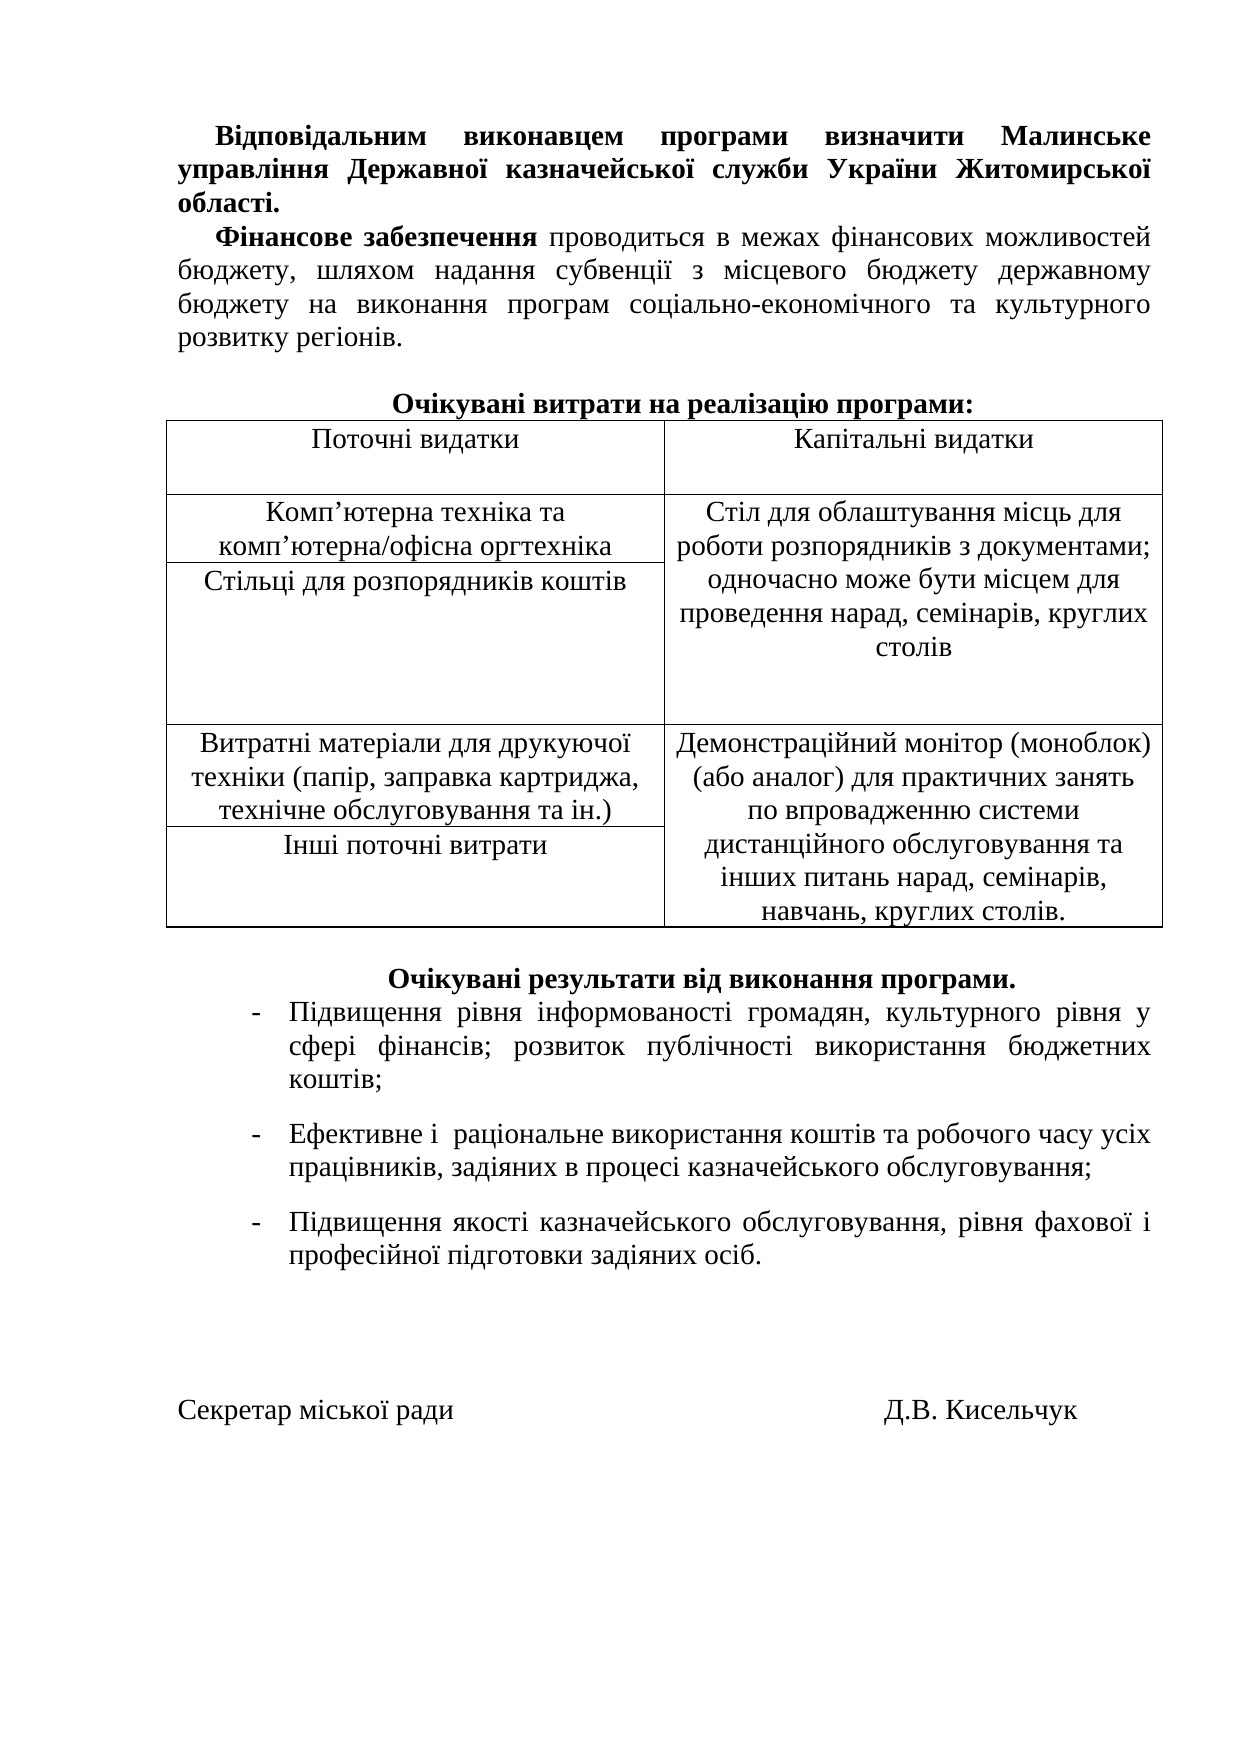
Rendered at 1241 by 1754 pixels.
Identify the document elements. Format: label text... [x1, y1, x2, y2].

table_cell Витратні матеріали для друкуючої техніки (папір, заправка картриджа, технічне обслуговування та ін.) [167, 725, 664, 826]
table_cell Демонстраційний монітор (моноблок)(або аналог) для практичних занять по впровадженню системи дистанційного обслуговування та інших питань нарад, семінарів, навчань, круглих столів. [665, 725, 1162, 926]
text Фінансове забезпечення проводиться в межах фінансових можливостей бюджету, шляхом надання субвенції з місцевого бюджету державному бюджету на виконання програм соціально-економічного та культурного розвитку регіонів. [177, 219, 1152, 353]
table_cell Інші поточні витрати [167, 827, 664, 926]
list Ефективне і раціональне використання коштів та робочого часу усіх працівників, задіяних в процесі казначейського обслуговування; [251, 1116, 1152, 1183]
text Секретар міської ради Д.В. Кисельчук [177, 1392, 1152, 1426]
table_header Поточні видатки [167, 421, 664, 493]
table_header Капітальні видатки [665, 421, 1162, 493]
list Підвищення якості казначейського обслуговування, рівня фахової і професійної підготовки задіяних осіб. [251, 1204, 1152, 1271]
table_cell Стіл для облаштування місць для роботи розпорядників з документами; одночасно може бути місцем для проведення нарад, семінарів, круглих столів [665, 495, 1162, 724]
text Відповідальним виконавцем програми визначити Малинське управління Державної казначейської служби України Житомирської області. [177, 118, 1152, 219]
table_cell Стільці для розпорядників коштів [167, 563, 664, 724]
table_cell Комп’ютерна техніка та комп’ютерна/офісна оргтехніка [167, 495, 664, 562]
text Очікувані результати від виконання програми. [252, 961, 1152, 994]
list Підвищення рівня інформованості громадян, культурного рівня у сфері фінансів; розвиток публічності використання бюджетних коштів; [251, 994, 1152, 1095]
text Очікувані витрати на реалізацію програми: [177, 386, 1152, 420]
